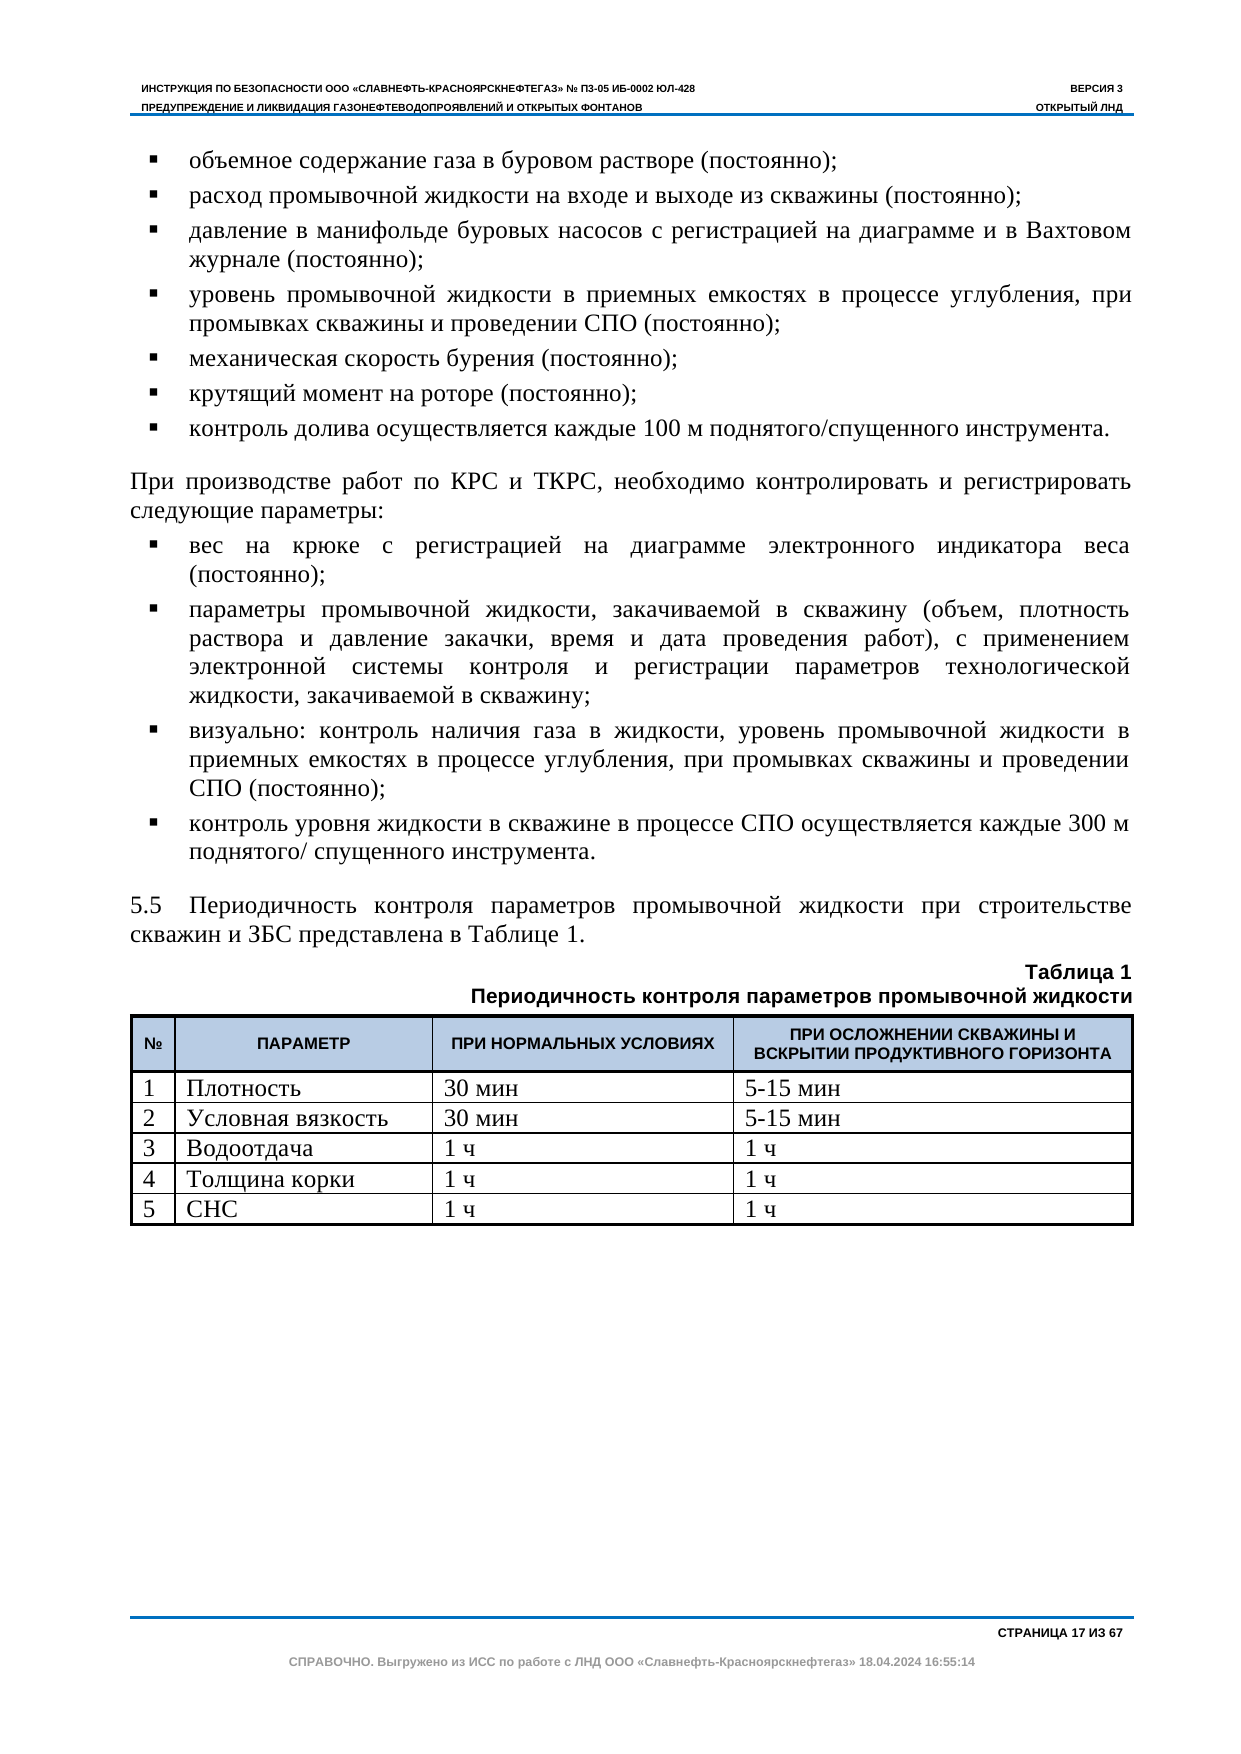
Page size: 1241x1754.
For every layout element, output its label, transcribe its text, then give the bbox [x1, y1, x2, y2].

list Периодичность контроля параметров промывочной жидкости при строительстве скважин и ЗБС представлена в Таблице 1. [130, 890, 1134, 948]
list крутящий момент на роторе (постоянно); [148, 378, 1134, 406]
table_header ПАРАМЕТР [176, 1018, 432, 1070]
text При производстве работ по КРС и ТКРС, необходимо контролировать и регистрировать следующие параметры: [130, 466, 1134, 524]
list уровень промывочной жидкости в приемных емкостях в процессе углубления, при промывках скважины и проведении СПО (постоянно); [148, 279, 1134, 336]
list расход промывочной жидкости на входе и выходе из скважины (постоянно); [148, 180, 1134, 209]
list параметры промывочной жидкости, закачиваемой в скважину (объем, плотность раствора и давление закачки, время и дата проведения работ), с применением электронной системы контроля и регистрации параметров технологической жидкости, закачиваемой в скважину; [148, 594, 1131, 709]
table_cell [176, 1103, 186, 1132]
list контроль уровня жидкости в скважине в процессе СПО осуществляется каждые 300 м поднятого/ спущенного инструмента. [148, 808, 1131, 865]
text Таблица 1 [130, 960, 1131, 984]
list объемное содержание газа в буровом растворе (постоянно); [148, 145, 1134, 174]
table_header № [133, 1018, 174, 1070]
list давление в манифольде буровых насосов с регистрацией на диаграмме и в Вахтовом журнале (постоянно); [148, 215, 1134, 273]
text Периодичность контроля параметров промывочной жидкости [130, 984, 1134, 1008]
list контроль долива осуществляется каждые 100 м поднятого/спущенного инструмента. [148, 413, 1134, 441]
list визуально: контроль наличия газа в жидкости, уровень промывочной жидкости в приемных емкостях в процессе углубления, при промывках скважины и проведении СПО (постоянно); [148, 715, 1131, 801]
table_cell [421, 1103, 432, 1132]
table_header ПРИ ОСЛОЖНЕНИИ СКВАЖИНЫ И ВСКРЫТИИ ПРОДУКТИВНОГО ГОРИЗОНТА [734, 1018, 1131, 1070]
table_header ПРИ НОРМАЛЬНЫХ УСЛОВИЯХ [433, 1018, 733, 1070]
list механическая скорость бурения (постоянно); [148, 343, 1134, 371]
list вес на крюке с регистрацией на диаграмме электронного индикатора веса (постоянно); [148, 530, 1131, 588]
